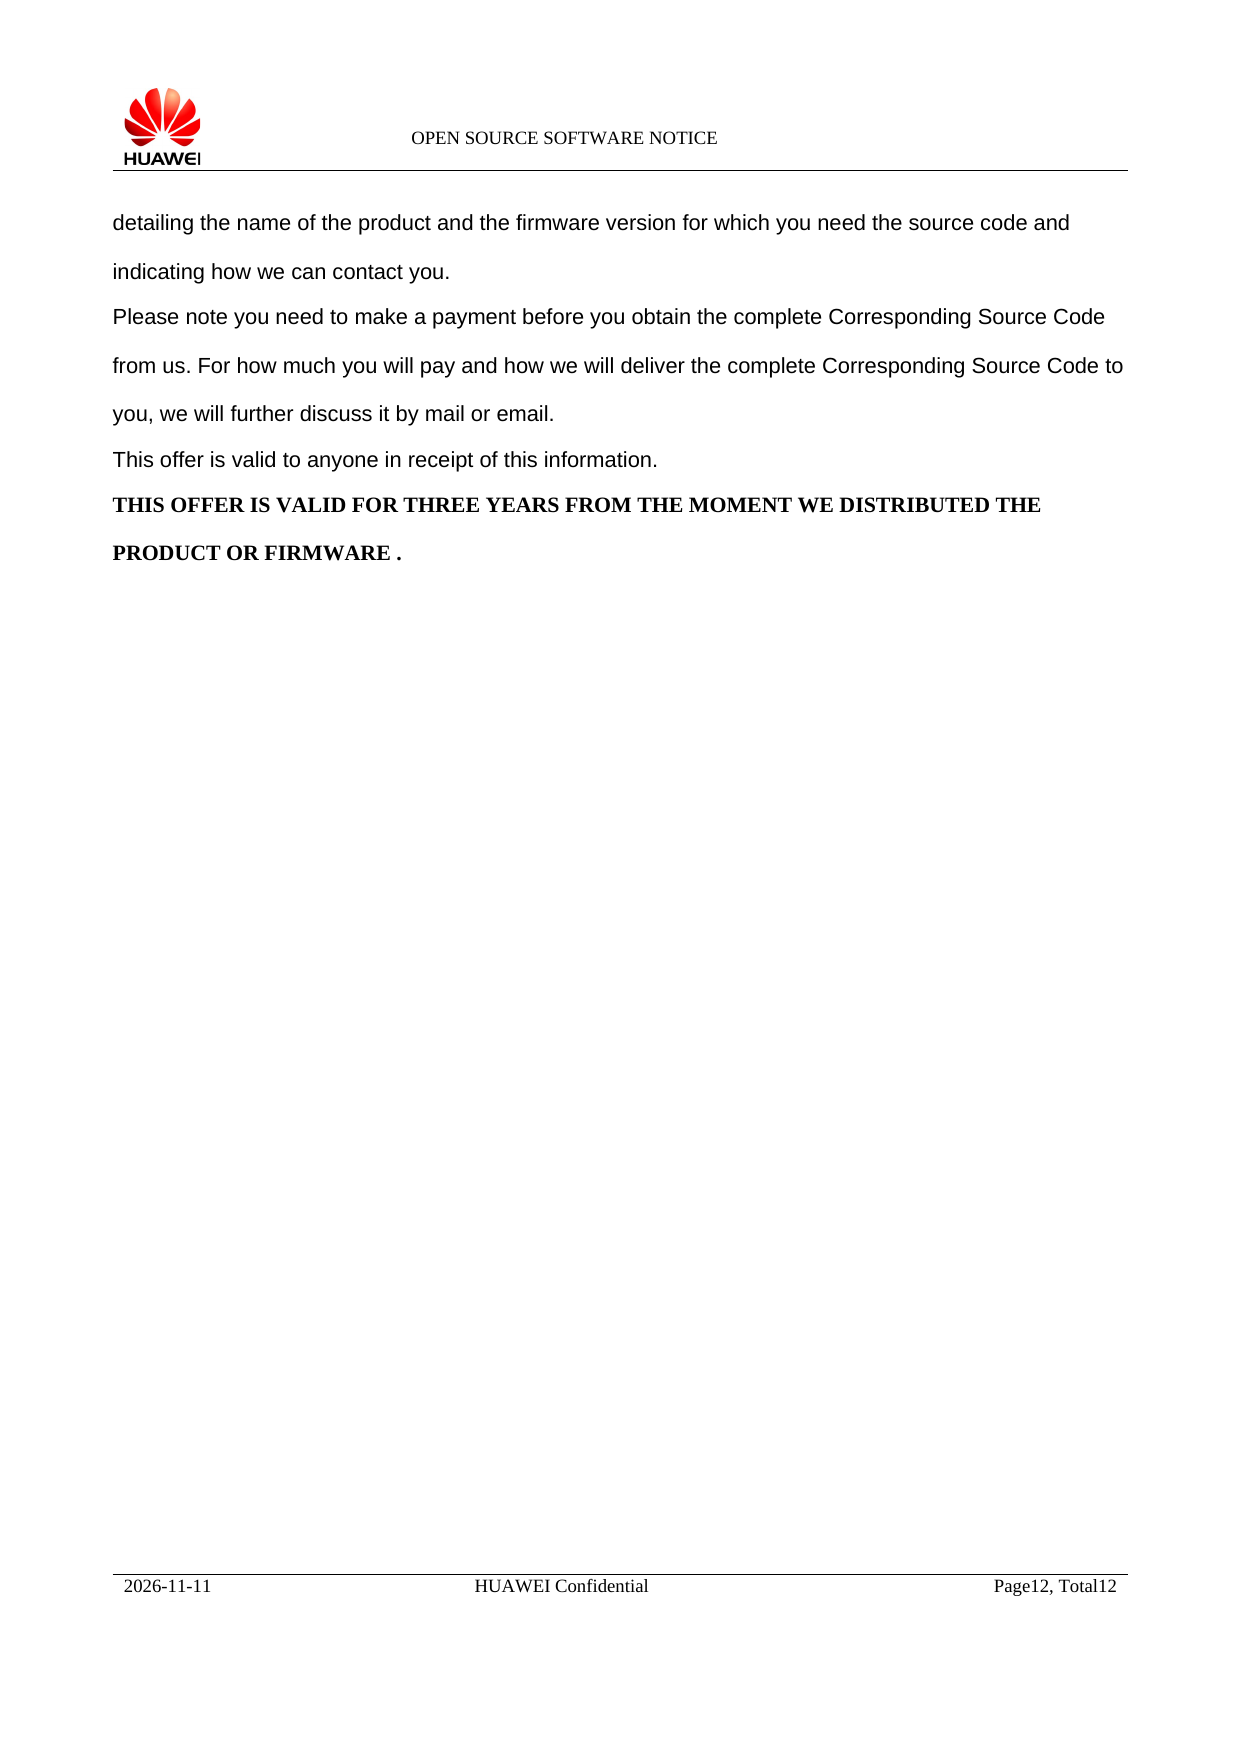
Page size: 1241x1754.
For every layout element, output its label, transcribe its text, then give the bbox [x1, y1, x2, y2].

picture [124, 88, 201, 165]
text This offer is valid for three years from the moment we distributed the product or firmware . [112, 488, 1128, 569]
text This offer is valid to anyone in receipt of this information. [112, 443, 1128, 475]
text detailing the name of the product and the firmware version for which you need the source code and indicating how we can contact you. [112, 206, 1128, 288]
text Please note you need to make a payment before you obtain the complete Corresponding Source Code from us. For how much you will pay and how we will deliver the complete Corresponding Source Code to you, we will further discuss it by mail or email. [112, 300, 1128, 430]
